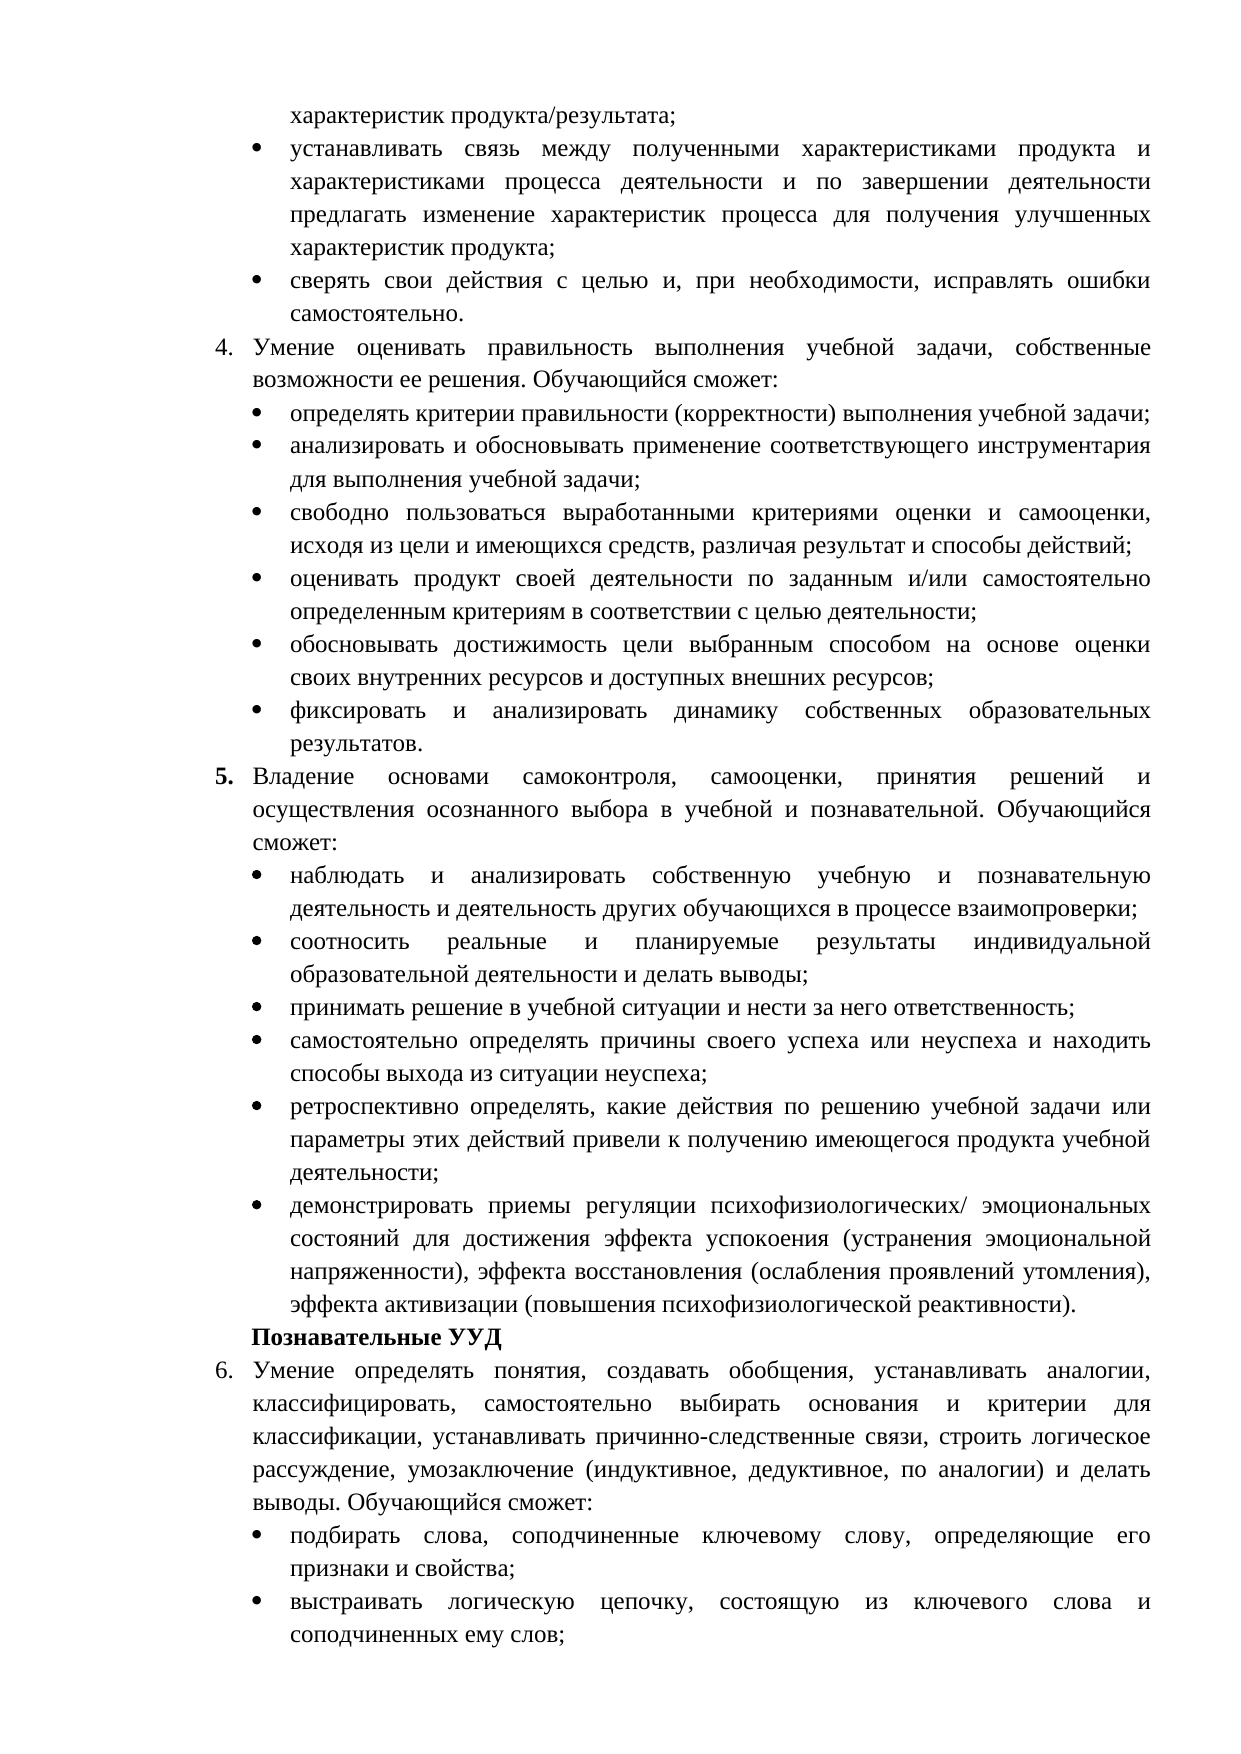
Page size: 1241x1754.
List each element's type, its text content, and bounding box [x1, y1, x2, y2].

list ретроспективно определять, какие действия по решению учебной задачи или параметры этих действий привели к получению имеющегося продукта учебной деятельности; [252, 1091, 1152, 1186]
list принимать решение в учебной ситуации и нести за него ответственность; [252, 992, 1152, 1021]
list Владение основами самоконтроля, самооценки, принятия решений и осуществления осознанного выбора в учебной и познавательной. Обучающийся сможет: [215, 761, 1152, 856]
list наблюдать и анализировать собственную учебную и познавательную деятельность и деятельность других обучающихся в процессе взаимопроверки; [252, 860, 1152, 922]
list подбирать слова, соподчиненные ключевому слову, определяющие его признаки и свойства; [252, 1520, 1152, 1582]
list фиксировать и анализировать динамику собственных образовательных результатов. [252, 695, 1152, 757]
list Умение оценивать правильность выполнения учебной задачи, собственные возможности ее решения. Обучающийся сможет: [215, 332, 1152, 393]
list сверять свои действия с целью и, при необходимости, исправлять ошибки самостоятельно. [252, 266, 1152, 327]
text Познавательные УУД [177, 1322, 1152, 1351]
list самостоятельно определять причины своего успеха или неуспеха и находить способы выхода из ситуации неуспеха; [252, 1025, 1152, 1087]
list оценивать продукт своей деятельности по заданным и/или самостоятельно определенным критериям в соответствии с целью деятельности; [252, 563, 1152, 624]
list свободно пользоваться выработанными критериями оценки и самооценки, исходя из цели и имеющихся средств, различая результат и способы действий; [252, 497, 1152, 558]
list демонстрировать приемы регуляции психофизиологических/ эмоциональных состояний для достижения эффекта успокоения (устранения эмоциональной напряженности), эффекта восстановления (ослабления проявлений утомления), эффекта активизации (повышения психофизиологической реактивности). [252, 1190, 1152, 1318]
list выстраивать логическую цепочку, состоящую из ключевого слова и соподчиненных ему слов; [252, 1586, 1152, 1648]
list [252, 100, 1152, 129]
list Умение определять понятия, создавать обобщения, устанавливать аналогии, классифицировать, самостоятельно выбирать основания и критерии для классификации, устанавливать причинно-следственные связи, строить логическое рассуждение, умозаключение (индуктивное, дедуктивное, по аналогии) и делать выводы. Обучающийся сможет: [215, 1355, 1152, 1516]
list обосновывать достижимость цели выбранным способом на основе оценки своих внутренних ресурсов и доступных внешних ресурсов; [252, 629, 1152, 691]
list определять критерии правильности (корректности) выполнения учебной задачи; [252, 398, 1152, 426]
list устанавливать связь между полученными характеристиками продукта и характеристиками процесса деятельности и по завершении деятельности предлагать изменение характеристик процесса для получения улучшенных характеристик продукта; [252, 133, 1152, 261]
list анализировать и обосновывать применение соответствующего инструментария для выполнения учебной задачи; [252, 431, 1152, 492]
list соотносить реальные и планируемые результаты индивидуальной образовательной деятельности и делать выводы; [252, 926, 1152, 988]
